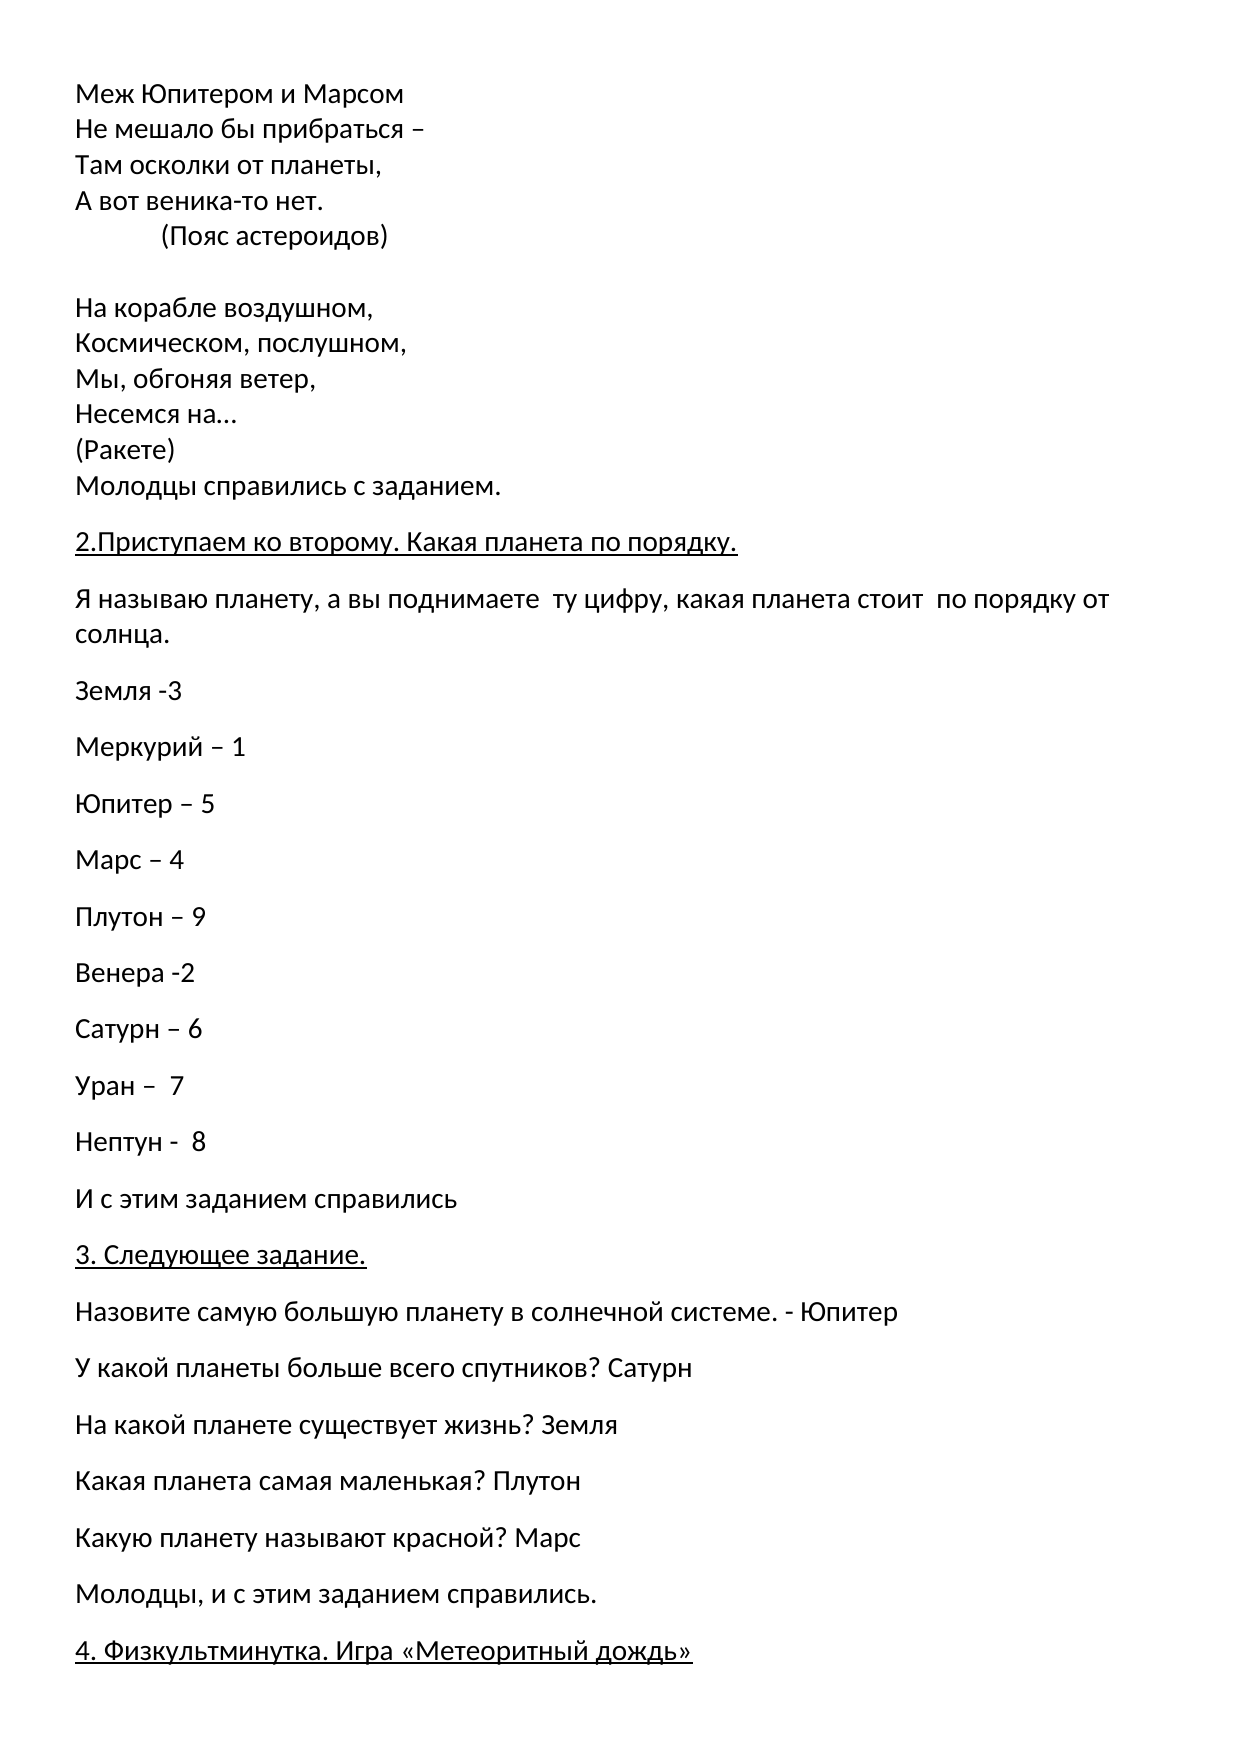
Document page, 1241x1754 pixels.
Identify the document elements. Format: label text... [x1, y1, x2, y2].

text 2.Приступаем ко второму. Какая планета по порядку. [75, 523, 1165, 559]
text Венера -2 [75, 954, 1165, 990]
text Меж Юпитером и Марсом [75, 75, 1165, 111]
text Молодцы, и с этим заданием справились. [75, 1575, 1165, 1611]
text Земля -3 [75, 672, 1165, 707]
text Юпитер – 5 [75, 785, 1165, 820]
text Сатурн – 6 [75, 1011, 1165, 1046]
text На какой планете существует жизнь? Земля [75, 1406, 1165, 1441]
text Нептун - 8 [75, 1123, 1165, 1159]
text 3. Следующее задание. [75, 1236, 1165, 1272]
text Уран – 7 [75, 1067, 1165, 1103]
text Меркурий – 1 [75, 728, 1165, 764]
text У какой планеты больше всего спутников? Сатурн [75, 1349, 1165, 1385]
text На корабле воздушном, Космическом, послушном, Мы, обгоняя ветер, Несемся на… (Ракете) [75, 289, 1165, 467]
text 4. Физкультминутка. Игра «Метеоритный дождь» [75, 1632, 1165, 1667]
text Не мешало бы прибраться – [75, 111, 1165, 146]
text Я называю планету, а вы поднимаете ту цифру, какая планета стоит по порядку от солнца. [75, 580, 1165, 651]
text Молодцы справились с заданием. [75, 467, 1165, 502]
text И с этим заданием справились [75, 1180, 1165, 1216]
text Какая планета самая маленькая? Плутон [75, 1462, 1165, 1498]
text Назовите самую большую планету в солнечной системе. - Юпитер [75, 1293, 1165, 1328]
text Какую планету называют красной? Марс [75, 1519, 1165, 1554]
text Марс – 4 [75, 841, 1165, 877]
text Там осколки от планеты, [75, 146, 1165, 182]
text А вот веника-то нет. [75, 182, 1165, 217]
text Плутон – 9 [75, 898, 1165, 933]
text (Пояс астероидов) [75, 217, 1165, 253]
